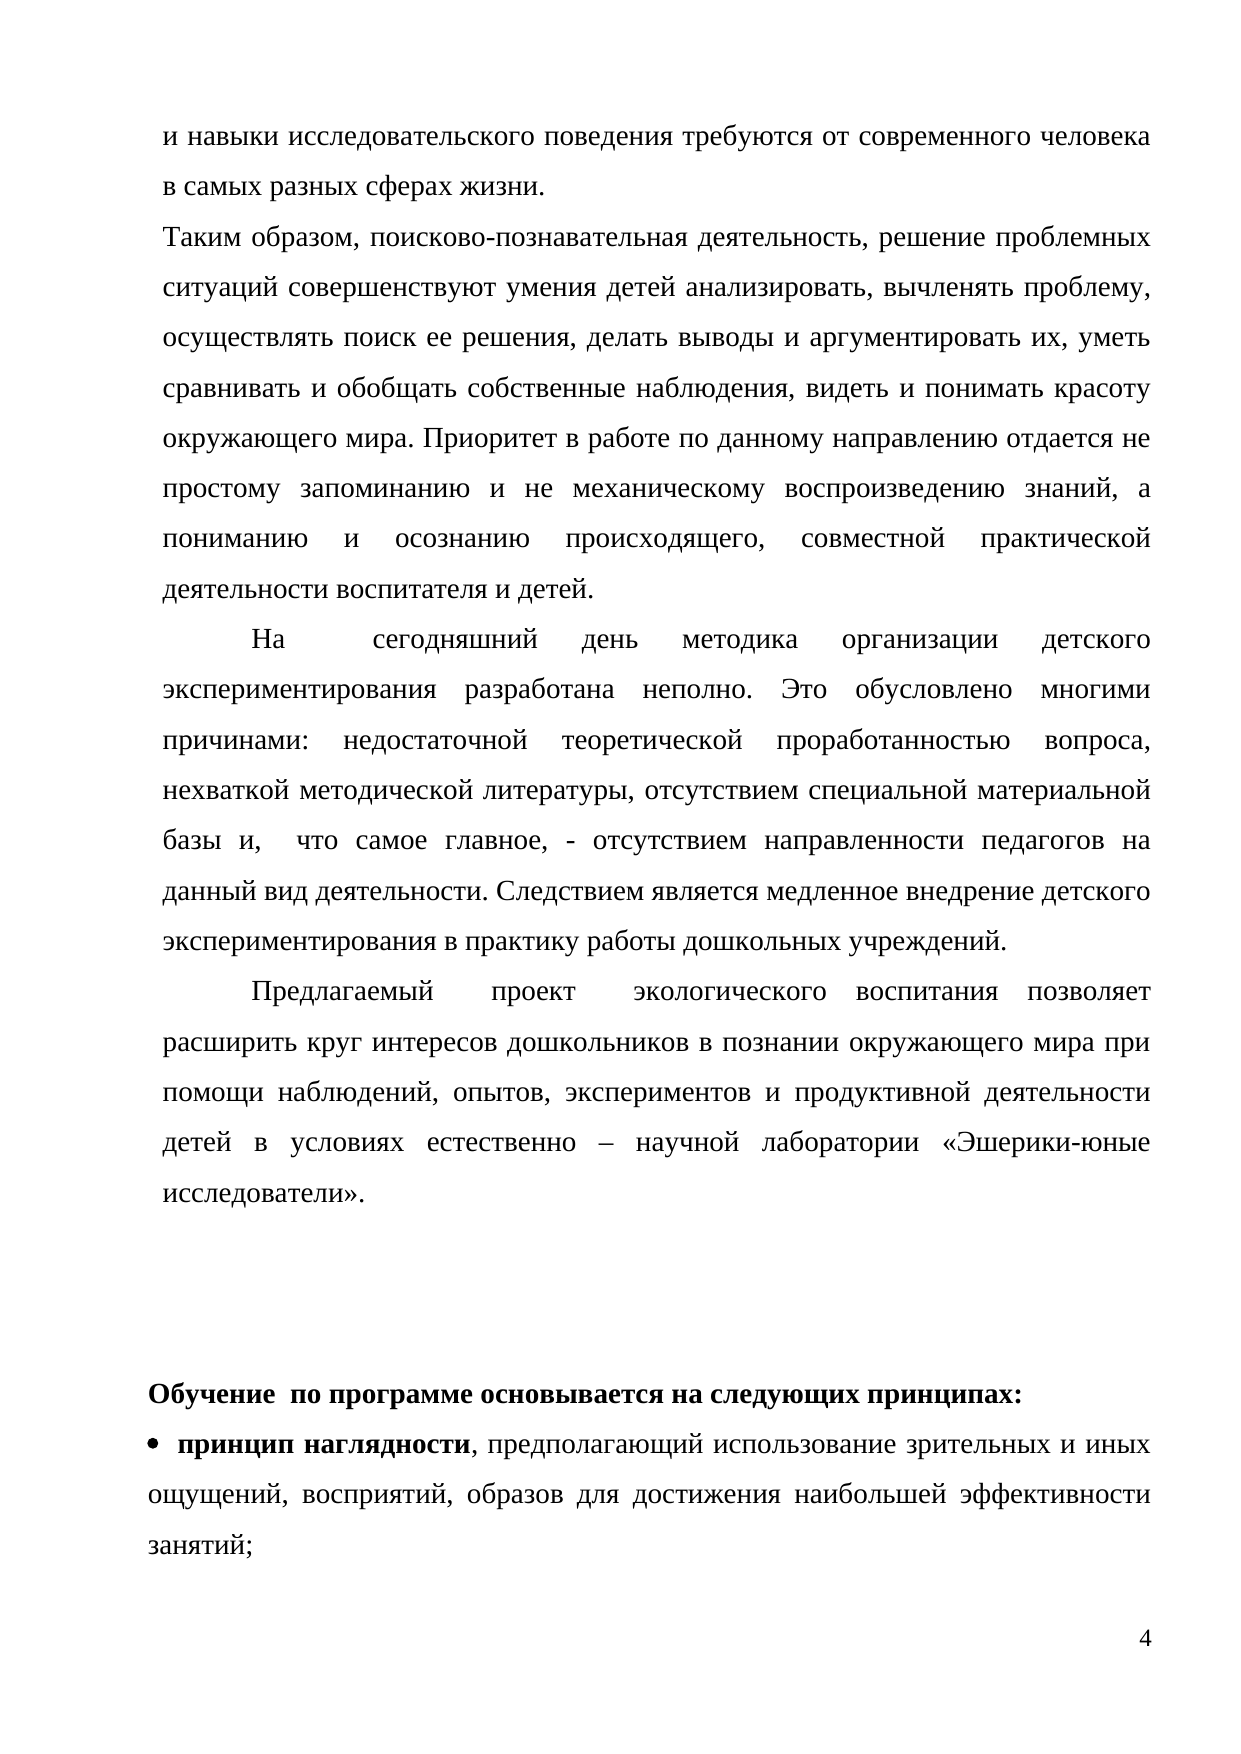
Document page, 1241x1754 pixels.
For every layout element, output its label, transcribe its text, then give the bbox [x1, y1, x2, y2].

text Обучение по программе основывается на следующих принципах: [148, 1376, 1152, 1409]
text На сегодняшний день методика организации детского экспериментирования разработана неполно. Это обусловлено многими причинами: недостаточной теоретической проработанностью вопроса, нехваткой методической литературы, отсутствием специальной материальной базы и, что самое главное, - отсутствием направленности педагогов на данный вид деятельности. Следствием является медленное внедрение детского экспериментирования в практику работы дошкольных учреждений. [162, 621, 1152, 957]
text Таким образом, поисково-познавательная деятельность, решение проблемных ситуаций совершенствуют умения детей анализировать, вычленять проблему, осуществлять поиск ее решения, делать выводы и аргументировать их, уметь сравнивать и обобщать собственные наблюдения, видеть и понимать красоту окружающего мира. Приоритет в работе по данному направлению отдается не простому запоминанию и не механическому воспроизведению знаний, а пониманию и осознанию происходящего, совместной практической деятельности воспитателя и детей. [162, 219, 1152, 604]
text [162, 118, 1152, 202]
text Предлагаемый проект экологического воспитания позволяет расширить круг интересов дошкольников в познании окружающего мира при помощи наблюдений, опытов, экспериментов и продуктивной деятельности детей в условиях естественно – научной лаборатории «Эшерики-юные исследователи». [162, 973, 1152, 1208]
list принцип наглядности, предполагающий использование зрительных и иных ощущений, восприятий, образов для достижения наибольшей эффективности занятий; [148, 1426, 1152, 1561]
